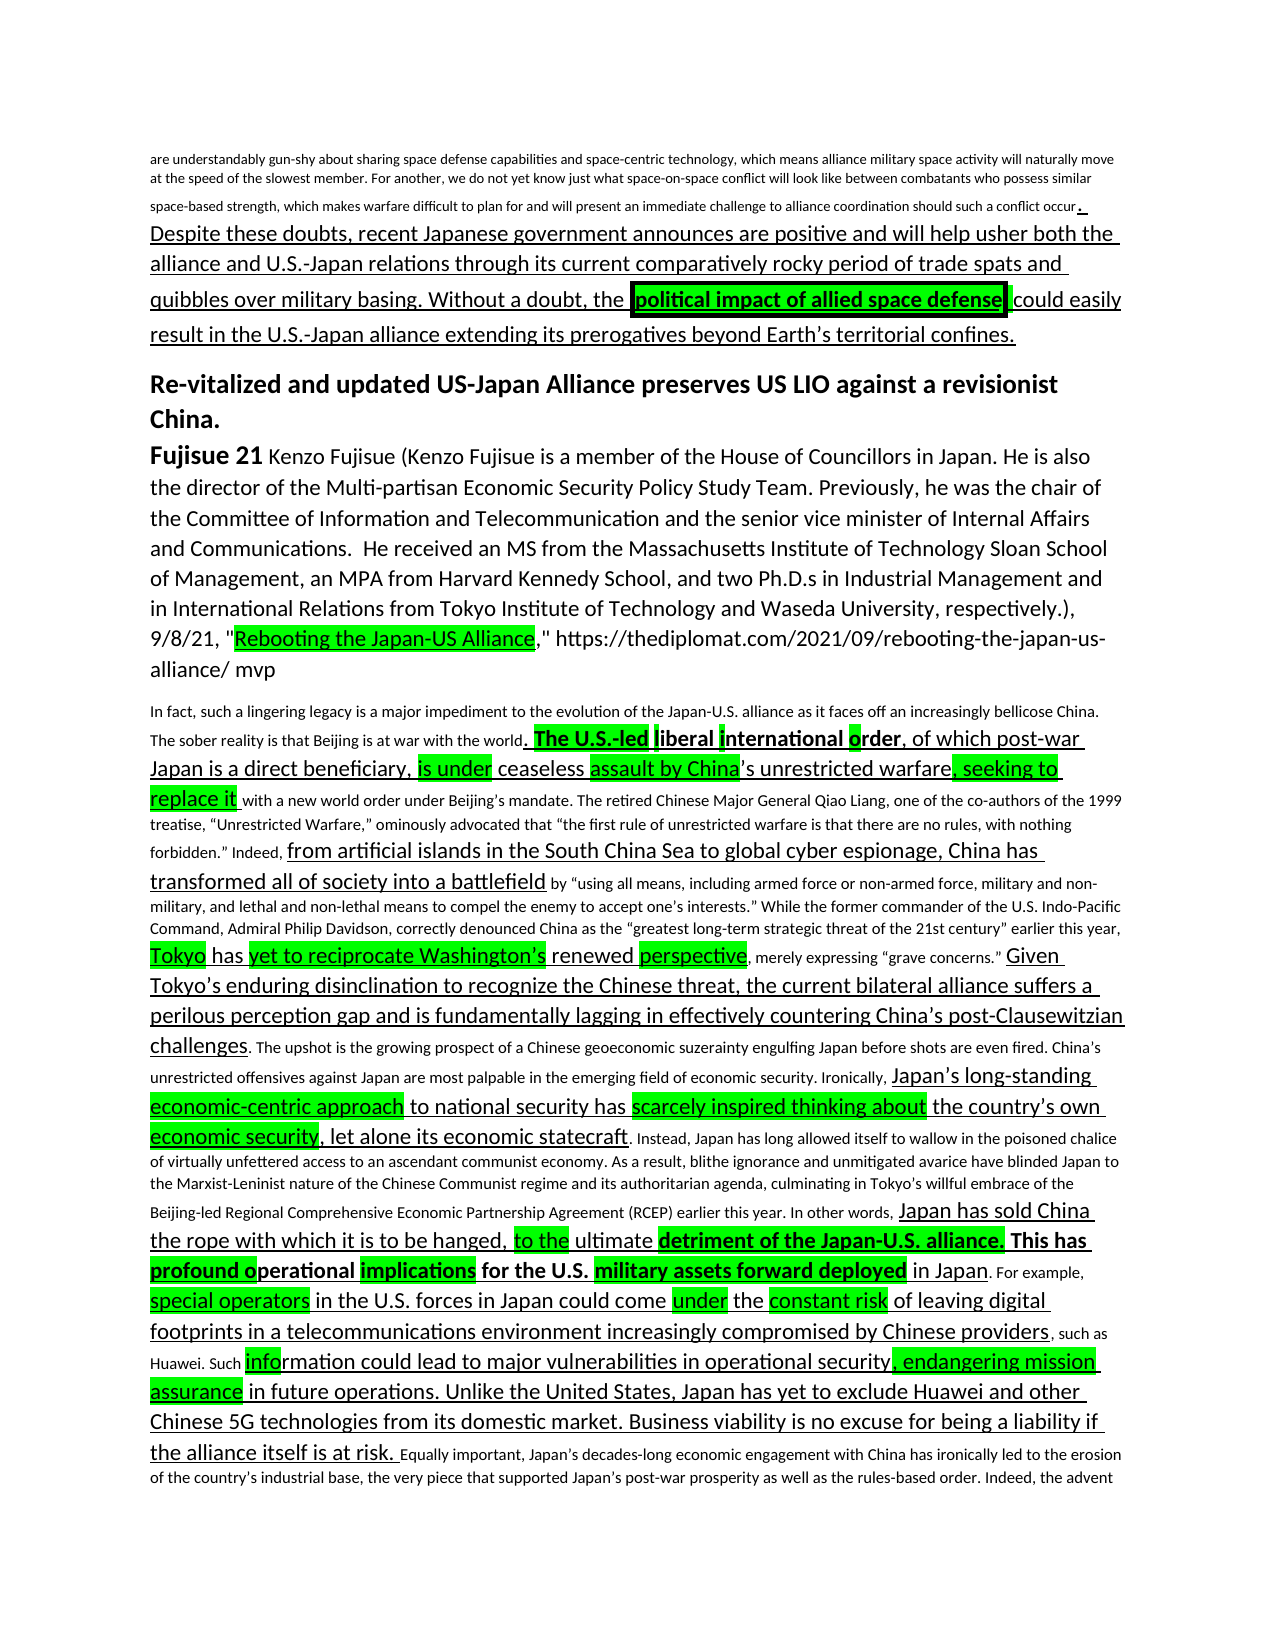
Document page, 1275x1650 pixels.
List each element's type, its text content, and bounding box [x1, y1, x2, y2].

text Fujisue 21 Kenzo Fujisue (Kenzo Fujisue is a member of the House of Councillors in Japan. He is also the director of the Multi-partisan Economic Security Policy Study Team. Previously, he was the chair of the Committee of Information and Telecommunication and the senior vice minister of Internal Affairs and Communications. He received an MS from the Massachusetts Institute of Technology Sloan School of Management, an MPA from Harvard Kennedy School, and two Ph.D.s in Industrial Management and in International Relations from Tokyo Institute of Technology and Waseda University, respectively.), 9/8/21, "Rebooting the Japan-US Alliance," https://thediplomat.com/2021/09/rebooting-the-japan-us-alliance/ mvp [150, 438, 1125, 683]
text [150, 1027, 1125, 1487]
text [150, 150, 1125, 348]
subtitle Re-vitalized and updated US-Japan Alliance preserves US LIO against a revisionist China. [150, 367, 1125, 436]
